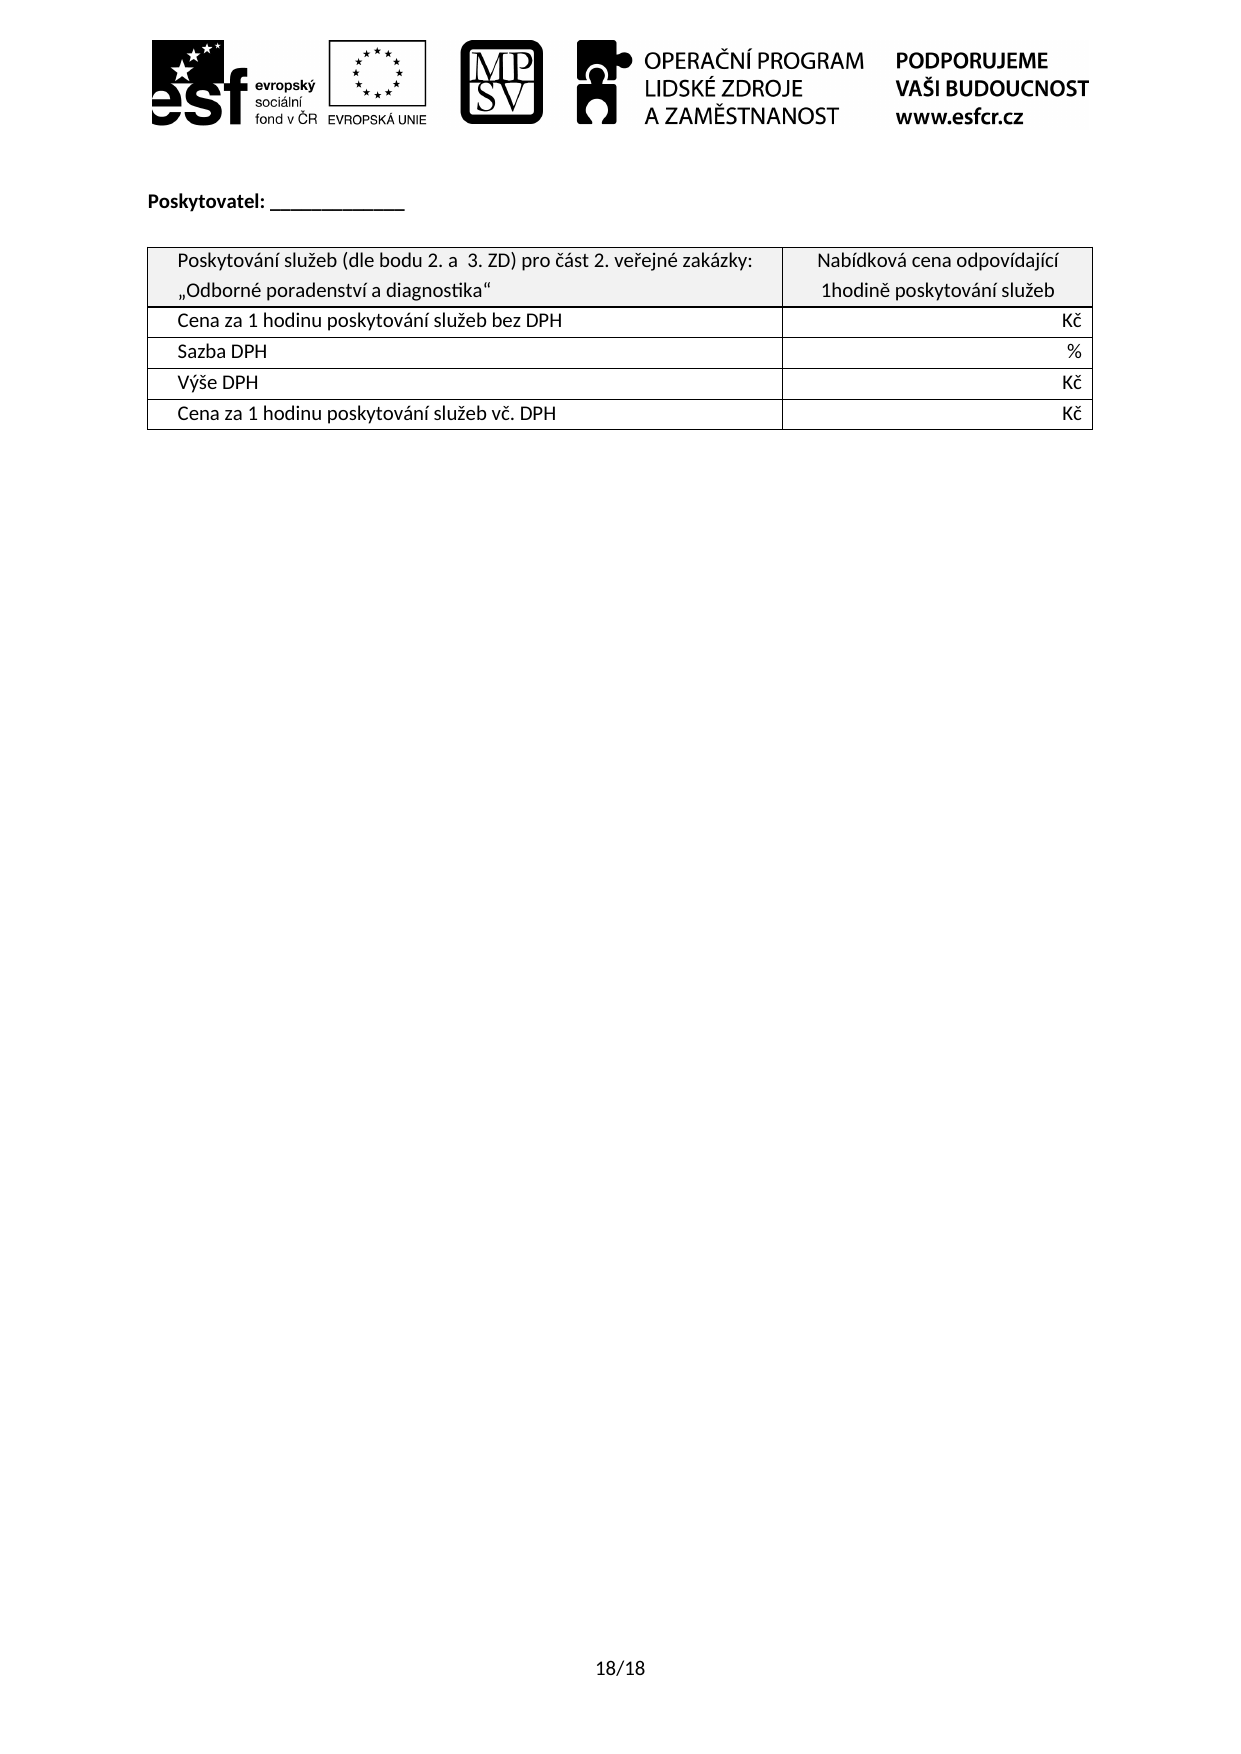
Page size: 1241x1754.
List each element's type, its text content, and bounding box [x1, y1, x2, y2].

picture [152, 40, 1089, 130]
table_cell Kč [783, 400, 1092, 429]
table_cell Výše DPH [148, 369, 782, 399]
table_cell Kč [783, 308, 1092, 337]
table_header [783, 248, 1092, 306]
table_cell Kč [783, 369, 1092, 399]
text Poskytovatel: _____________ [148, 188, 1092, 214]
table_cell Cena za 1 hodinu poskytování služeb vč. DPH [148, 400, 782, 429]
table_cell Cena za 1 hodinu poskytování služeb bez DPH [148, 308, 782, 337]
table_cell % [783, 338, 1092, 368]
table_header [148, 248, 782, 306]
table_cell Sazba DPH [148, 338, 782, 368]
